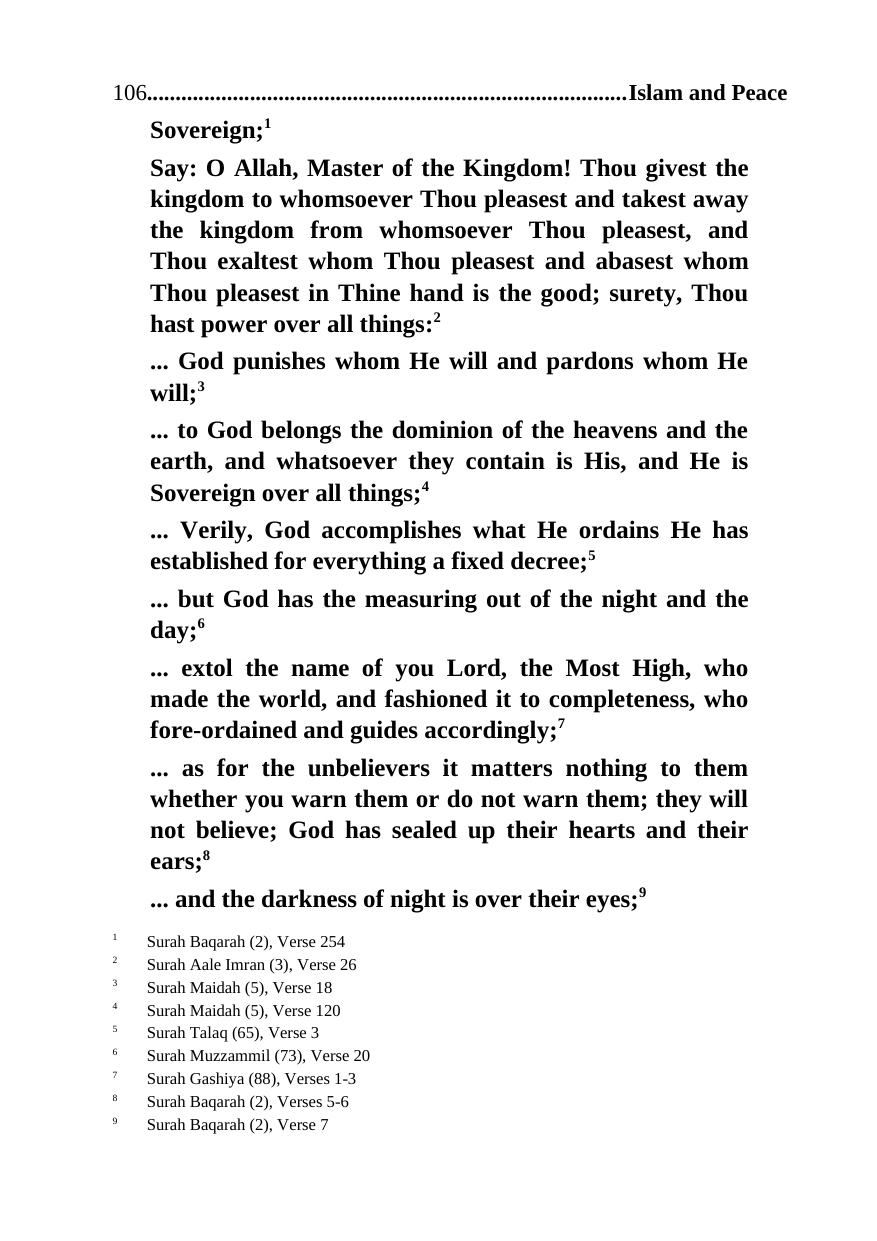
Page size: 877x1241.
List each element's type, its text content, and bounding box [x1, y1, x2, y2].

text ... to God belongs the dominion of the heavens and the earth, and whatsoever they contain is His, and He is Sovereign over all things; [150, 413, 749, 507]
text ... Verily, God accomplishes what He ordains He has established for everything a fixed decree; [150, 513, 749, 576]
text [150, 113, 749, 145]
text Say: O Allah, Master of the Kingdom! Thou givest the kingdom to whomsoever Thou pleasest and takest away the kingdom from whomsoever Thou pleasest, and Thou exaltest whom Thou pleasest and abasest whom Thou pleasest in Thine hand is the good; surety, Thou hast power over all things: [150, 151, 749, 338]
text ... extol the name of you Lord, the Most High, who made the world, and fashioned it to completeness, who fore-ordained and guides accordingly; [150, 651, 749, 745]
text ... as for the unbelievers it matters nothing to them whether you warn them or do not warn them; they will not believe; God has sealed up their hearts and their ears; [150, 751, 749, 876]
text ... but God has the measuring out of the night and the day; [150, 582, 749, 645]
text ... God punishes whom He will and pardons whom He will; [150, 345, 749, 407]
text ... and the darkness of night is over their eyes; [150, 882, 749, 913]
